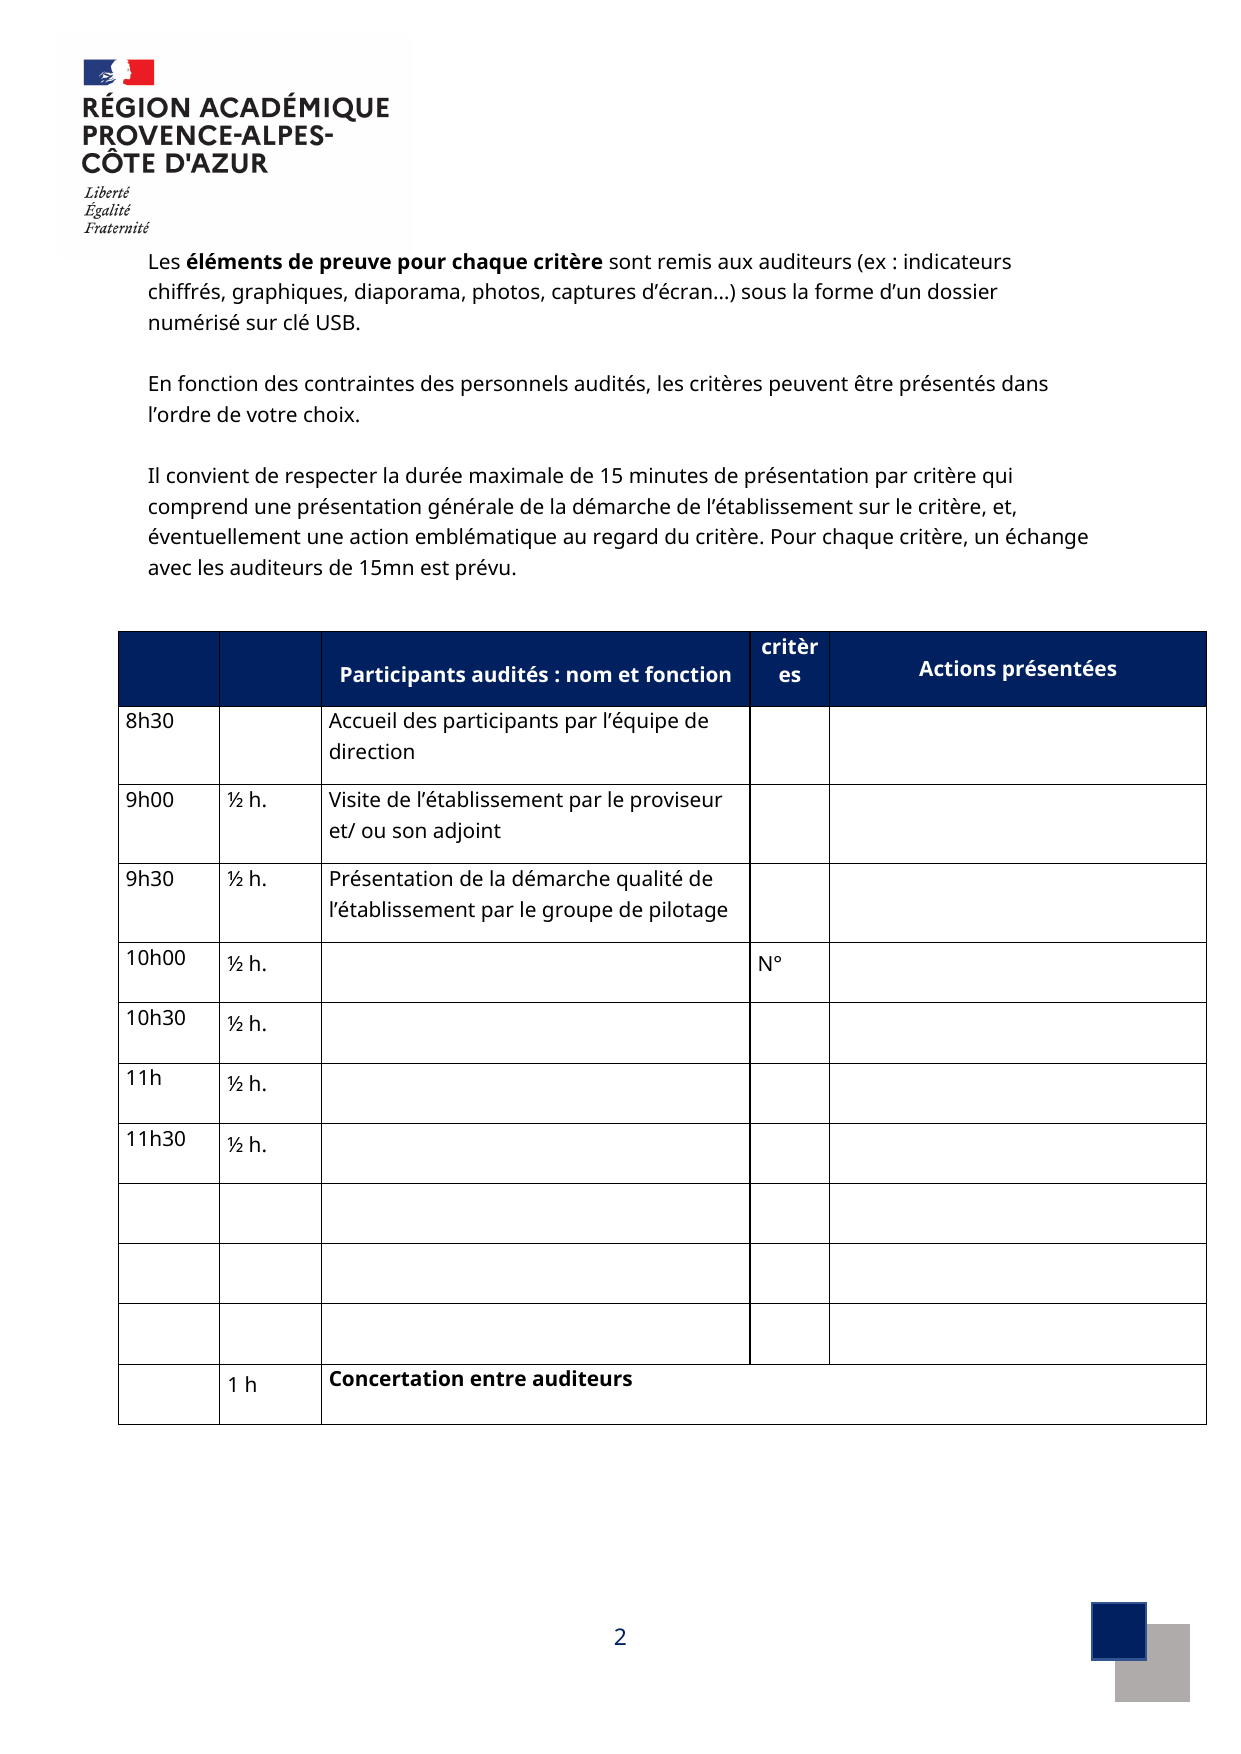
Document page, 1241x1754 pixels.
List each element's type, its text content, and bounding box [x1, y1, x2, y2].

table_cell [322, 1304, 749, 1363]
table_cell [119, 1304, 219, 1363]
table_cell [220, 707, 321, 784]
table_cell Accueil des participants par l’équipe de direction [322, 707, 749, 784]
table_cell [751, 1244, 829, 1303]
table_cell Présentation de la démarche qualité de l’établissement par le groupe de pilotage [322, 864, 749, 942]
table_cell [322, 1003, 749, 1062]
table_cell [830, 785, 1206, 863]
table_cell 10h30 [119, 1003, 219, 1062]
table_cell [322, 943, 749, 1002]
table_header Participants audités : nom et fonction [322, 632, 749, 706]
table_cell [220, 1184, 321, 1243]
table_cell N° [751, 943, 829, 1002]
table_header Actions présentées [830, 632, 1206, 706]
table_cell ½ h. [220, 785, 321, 863]
list En fonction des contraintes des personnels audités, les critères peuvent être présentés dans l’ordre de votre choix. [148, 369, 1093, 428]
table_cell [830, 943, 1206, 1002]
table_cell ½ h. [220, 1124, 321, 1183]
table_cell [830, 1244, 1206, 1303]
table_cell [830, 1304, 1206, 1363]
table_cell [220, 1304, 321, 1363]
table_cell [751, 1003, 829, 1062]
table_cell 9h30 [119, 864, 219, 942]
table_cell 8h30 [119, 707, 219, 784]
table_cell ½ h. [220, 943, 321, 1002]
table_cell [119, 1365, 219, 1424]
table_cell [322, 1124, 749, 1183]
table_cell [830, 1124, 1206, 1183]
table_cell [119, 1244, 219, 1303]
table_cell 11h [119, 1064, 219, 1123]
table_cell [751, 1184, 829, 1243]
table_cell [220, 1244, 321, 1303]
table_cell ½ h. [220, 864, 321, 942]
table_cell [830, 1064, 1206, 1123]
list Les éléments de preuve pour chaque critère sont remis aux auditeurs (ex : indicateurs chiffrés, graphiques, diaporama, photos, captures d’écran…) sous la forme d’un dossier numérisé sur clé USB. [148, 247, 1093, 336]
table_cell Visite de l’établissement par le proviseur et/ ou son adjoint [322, 785, 749, 863]
table_cell [751, 1124, 829, 1183]
table_cell [830, 1184, 1206, 1243]
table_cell [830, 707, 1206, 784]
table_cell [751, 707, 829, 784]
table_cell [322, 1184, 749, 1243]
table_cell [119, 1184, 219, 1243]
table_cell [751, 1064, 829, 1123]
table_cell 10h00 [119, 943, 219, 1002]
picture [58, 34, 414, 259]
table_header [220, 632, 321, 706]
table_cell [830, 1003, 1206, 1062]
table_cell Concertation entre auditeurs [322, 1365, 1206, 1424]
table_cell ½ h. [220, 1003, 321, 1062]
table_cell [830, 864, 1206, 942]
table_cell 1 h [220, 1365, 321, 1424]
table_cell [751, 1304, 829, 1363]
table_header critères [751, 632, 829, 706]
table_header [119, 632, 219, 706]
table_cell [751, 785, 829, 863]
table_cell ½ h. [220, 1064, 321, 1123]
list Il convient de respecter la durée maximale de 15 minutes de présentation par critère qui comprend une présentation générale de la démarche de l’établissement sur le critère, et, éventuellement une action emblématique au regard du critère. Pour chaque critère, un échange avec les auditeurs de 15mn est prévu. [148, 461, 1093, 581]
table_cell [322, 1064, 749, 1123]
table_cell [751, 864, 829, 942]
table_cell 9h00 [119, 785, 219, 863]
table_cell [322, 1244, 749, 1303]
table_cell 11h30 [119, 1124, 219, 1183]
